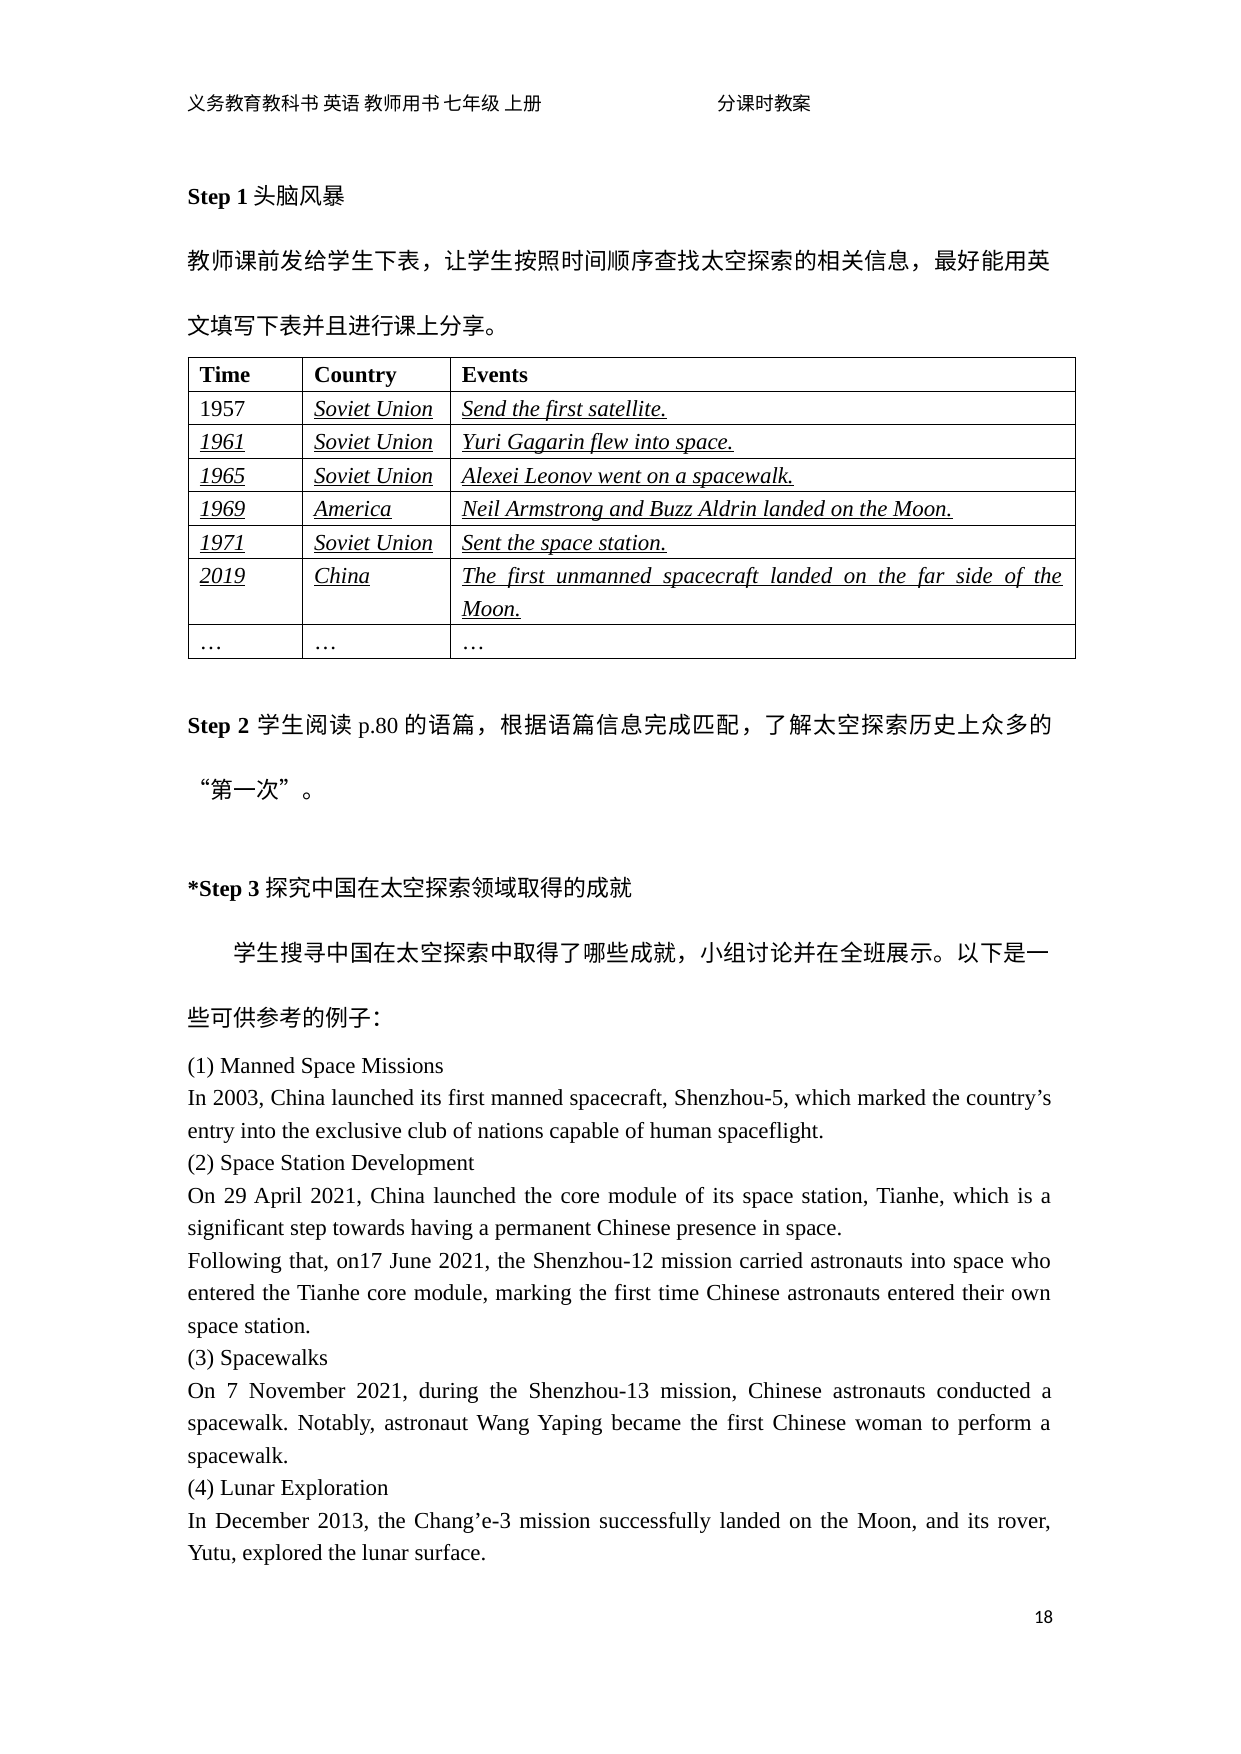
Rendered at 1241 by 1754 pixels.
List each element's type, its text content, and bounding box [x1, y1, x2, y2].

text (2) Space Station Development [187, 1146, 1053, 1179]
text *Step 3 探究中国在太空探索领域取得的成就 [187, 854, 1053, 919]
table_cell 2019 [189, 559, 302, 624]
table_cell China [303, 559, 450, 624]
table_cell Yuri Gagarin flew into space. [451, 425, 1075, 458]
text Step 1 头脑风暴 [187, 162, 1053, 227]
table_cell Alexei Leonov went on a spacewalk. [451, 459, 1075, 491]
text Step 2 学生阅读p.80的语篇，根据语篇信息完成匹配，了解太空探索历史上众多的“第一次”。 [187, 691, 1053, 821]
table_cell 1971 [189, 526, 302, 558]
table_cell Sent the space station. [451, 526, 1075, 558]
text 教师课前发给学生下表，让学生按照时间顺序查找太空探索的相关信息，最好能用英文填写下表并且进行课上分享。 [187, 227, 1053, 357]
text 学生搜寻中国在太空探索中取得了哪些成就，小组讨论并在全班展示。以下是一些可供参考的例子： [187, 919, 1053, 1049]
table_cell 1969 [189, 492, 302, 525]
text (3) Spacewalks [187, 1341, 1053, 1374]
table_header Country [303, 358, 450, 391]
table_cell … [189, 625, 302, 658]
text Following that, on17 June 2021, the Shenzhou-12 mission carried astronauts into space who entered the Tianhe core module, marking the first time Chinese astronauts entered their own space station. [187, 1244, 1053, 1341]
table_cell Soviet Union [303, 459, 450, 491]
table_cell Send the first satellite. [451, 392, 1075, 424]
table_cell … [303, 625, 450, 658]
table_header Time [189, 358, 302, 391]
text In 2003, China launched its first manned spacecraft, Shenzhou-5, which marked the country’s entry into the exclusive club of nations capable of human spaceflight. [187, 1081, 1053, 1146]
table_cell … [451, 625, 1075, 658]
text (1) Manned Space Missions [187, 1049, 1053, 1081]
table_cell America [303, 492, 450, 525]
table_cell 1961 [189, 425, 302, 458]
table_cell Soviet Union [303, 392, 450, 424]
table_cell 1957 [189, 392, 302, 424]
text On 7 November 2021, during the Shenzhou-13 mission, Chinese astronauts conducted a spacewalk. Notably, astronaut Wang Yaping became the first Chinese woman to perform a spacewalk. [187, 1374, 1053, 1471]
table_cell Soviet Union [303, 425, 450, 458]
table_cell Neil Armstrong and Buzz Aldrin landed on the Moon. [451, 492, 1075, 525]
table_cell Soviet Union [303, 526, 450, 558]
text (4) Lunar Exploration [187, 1471, 1053, 1504]
table_header Events [451, 358, 1075, 391]
text In December 2013, the Chang’e-3 mission successfully landed on the Moon, and its rover, Yutu, explored the lunar surface. [187, 1504, 1053, 1569]
text On 29 April 2021, China launched the core module of its space station, Tianhe, which is a significant step towards having a permanent Chinese presence in space. [187, 1179, 1053, 1244]
table_cell 1965 [189, 459, 302, 491]
table_cell The first unmanned spacecraft landed on the far side of the Moon. [451, 559, 1075, 624]
